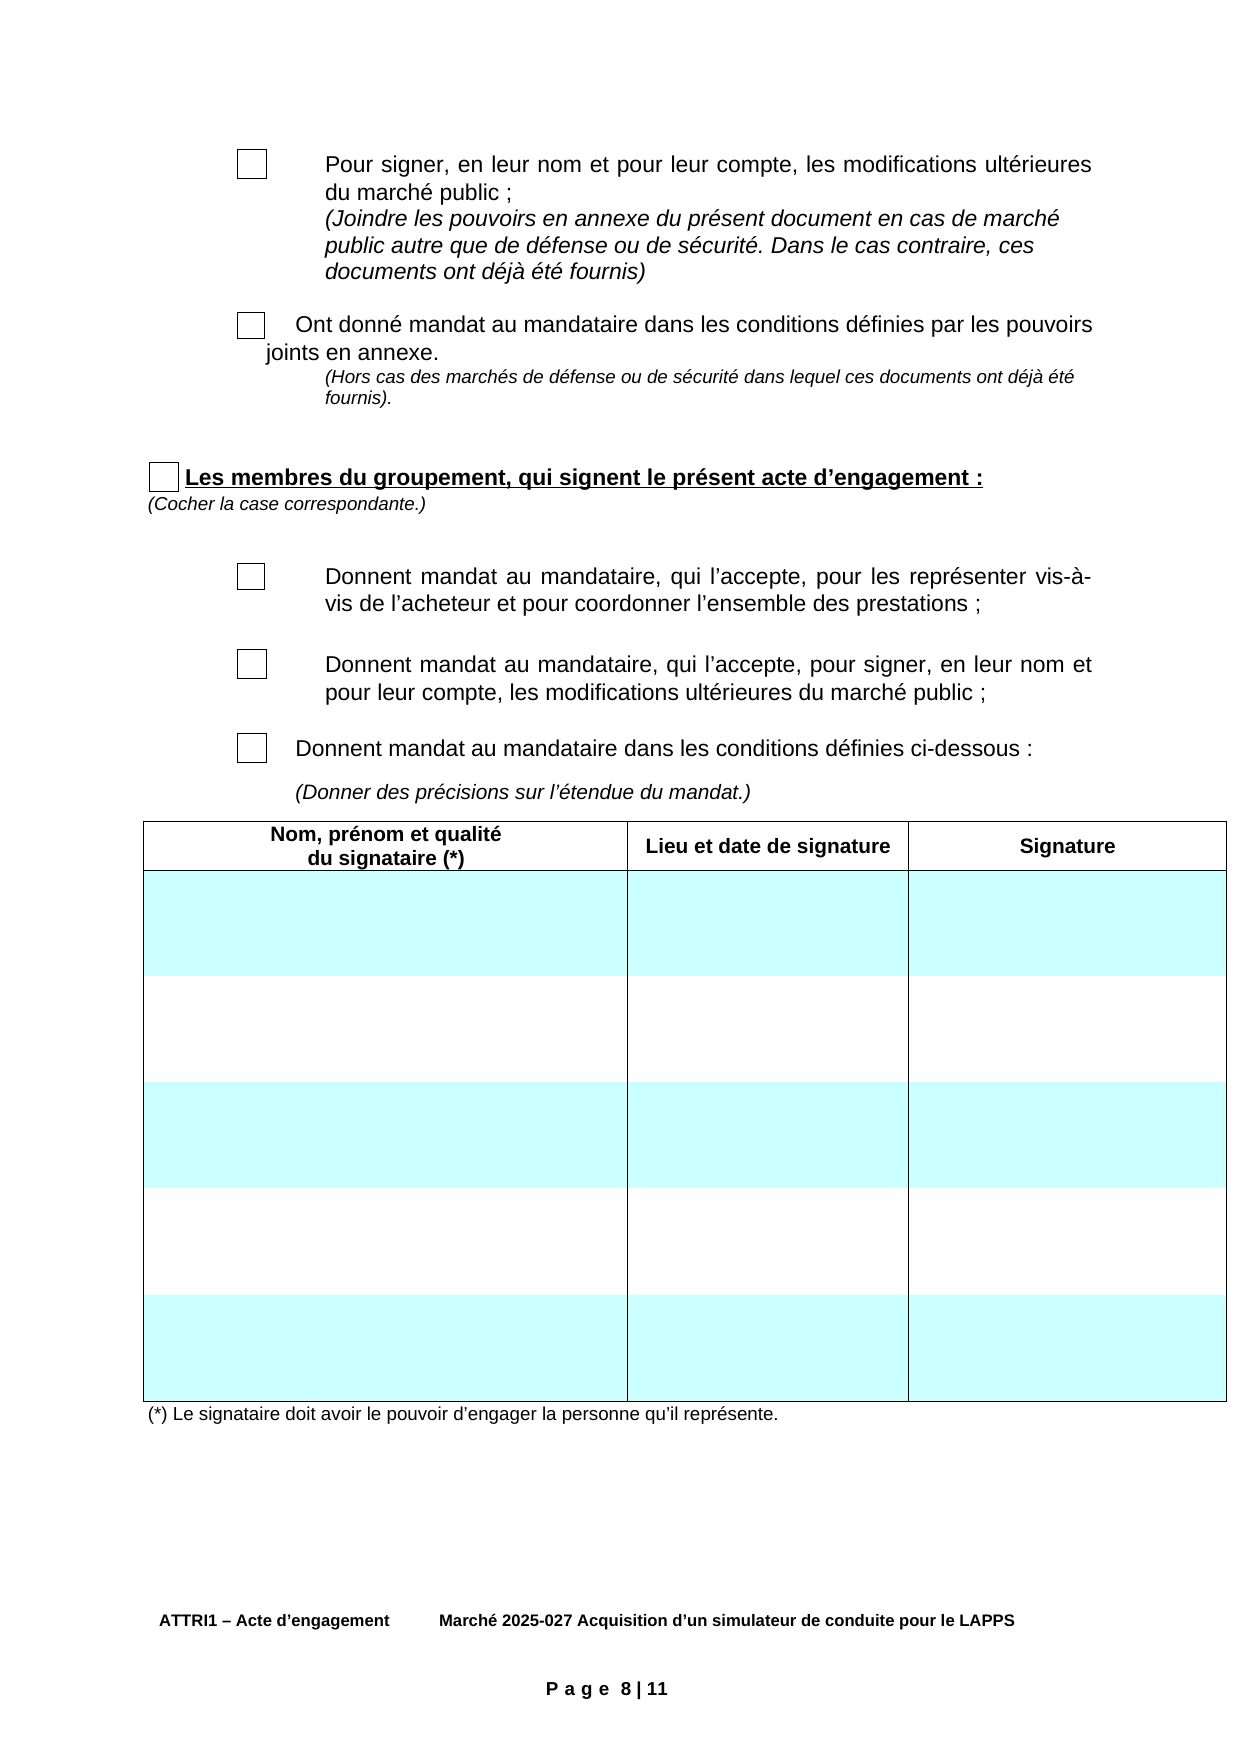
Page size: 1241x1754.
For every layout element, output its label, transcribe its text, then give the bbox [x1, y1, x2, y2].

table_cell [144, 1295, 627, 1401]
text (Cocher la case correspondante.) [148, 492, 1093, 514]
table_header Signature [909, 822, 1226, 869]
text Pour signer, en leur nom et pour leur compte, les modifications ultérieures du marché public ; [236, 148, 1093, 205]
table_cell [144, 976, 627, 1082]
table_cell [628, 1295, 908, 1401]
table_cell [628, 1082, 908, 1188]
text (Hors cas des marchés de défense ou de sécurité dans lequel ces documents ont déjà été fournis). [325, 365, 1093, 408]
text Donnent mandat au mandataire, qui l’accepte, pour les représenter vis-à-vis de l’acheteur et pour coordonner l’ensemble des prestations ; [236, 562, 1093, 617]
table_cell [628, 976, 908, 1082]
table_header Nom, prénom et qualité du signataire (*) [144, 822, 627, 869]
text Donnent mandat au mandataire, qui l’accepte, pour signer, en leur nom et pour leur compte, les modifications ultérieures du marché public ; [236, 648, 1093, 706]
table_cell [909, 1295, 1226, 1401]
text Donnent mandat au mandataire dans les conditions définies ci-dessous : [177, 732, 1093, 763]
table_cell [144, 871, 627, 976]
text Les membres du groupement, qui signent le présent acte d’engagement : [148, 461, 1093, 492]
table_cell [144, 1189, 627, 1295]
table_cell [909, 1189, 1226, 1295]
table_cell [628, 1189, 908, 1295]
table_header Lieu et date de signature [628, 822, 908, 869]
table_cell [144, 1082, 627, 1188]
text (Donner des précisions sur l’étendue du mandat.) [177, 780, 1093, 804]
table_cell [909, 871, 1226, 976]
table_cell [909, 1082, 1226, 1188]
text Ont donné mandat au mandataire dans les conditions définies par les pouvoirs joints en annexe. [177, 311, 1093, 365]
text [325, 205, 1093, 284]
table_cell [628, 871, 908, 976]
table_cell [909, 976, 1226, 1082]
text (*) Le signataire doit avoir le pouvoir d’engager la personne qu’il représente. [148, 1402, 1093, 1424]
